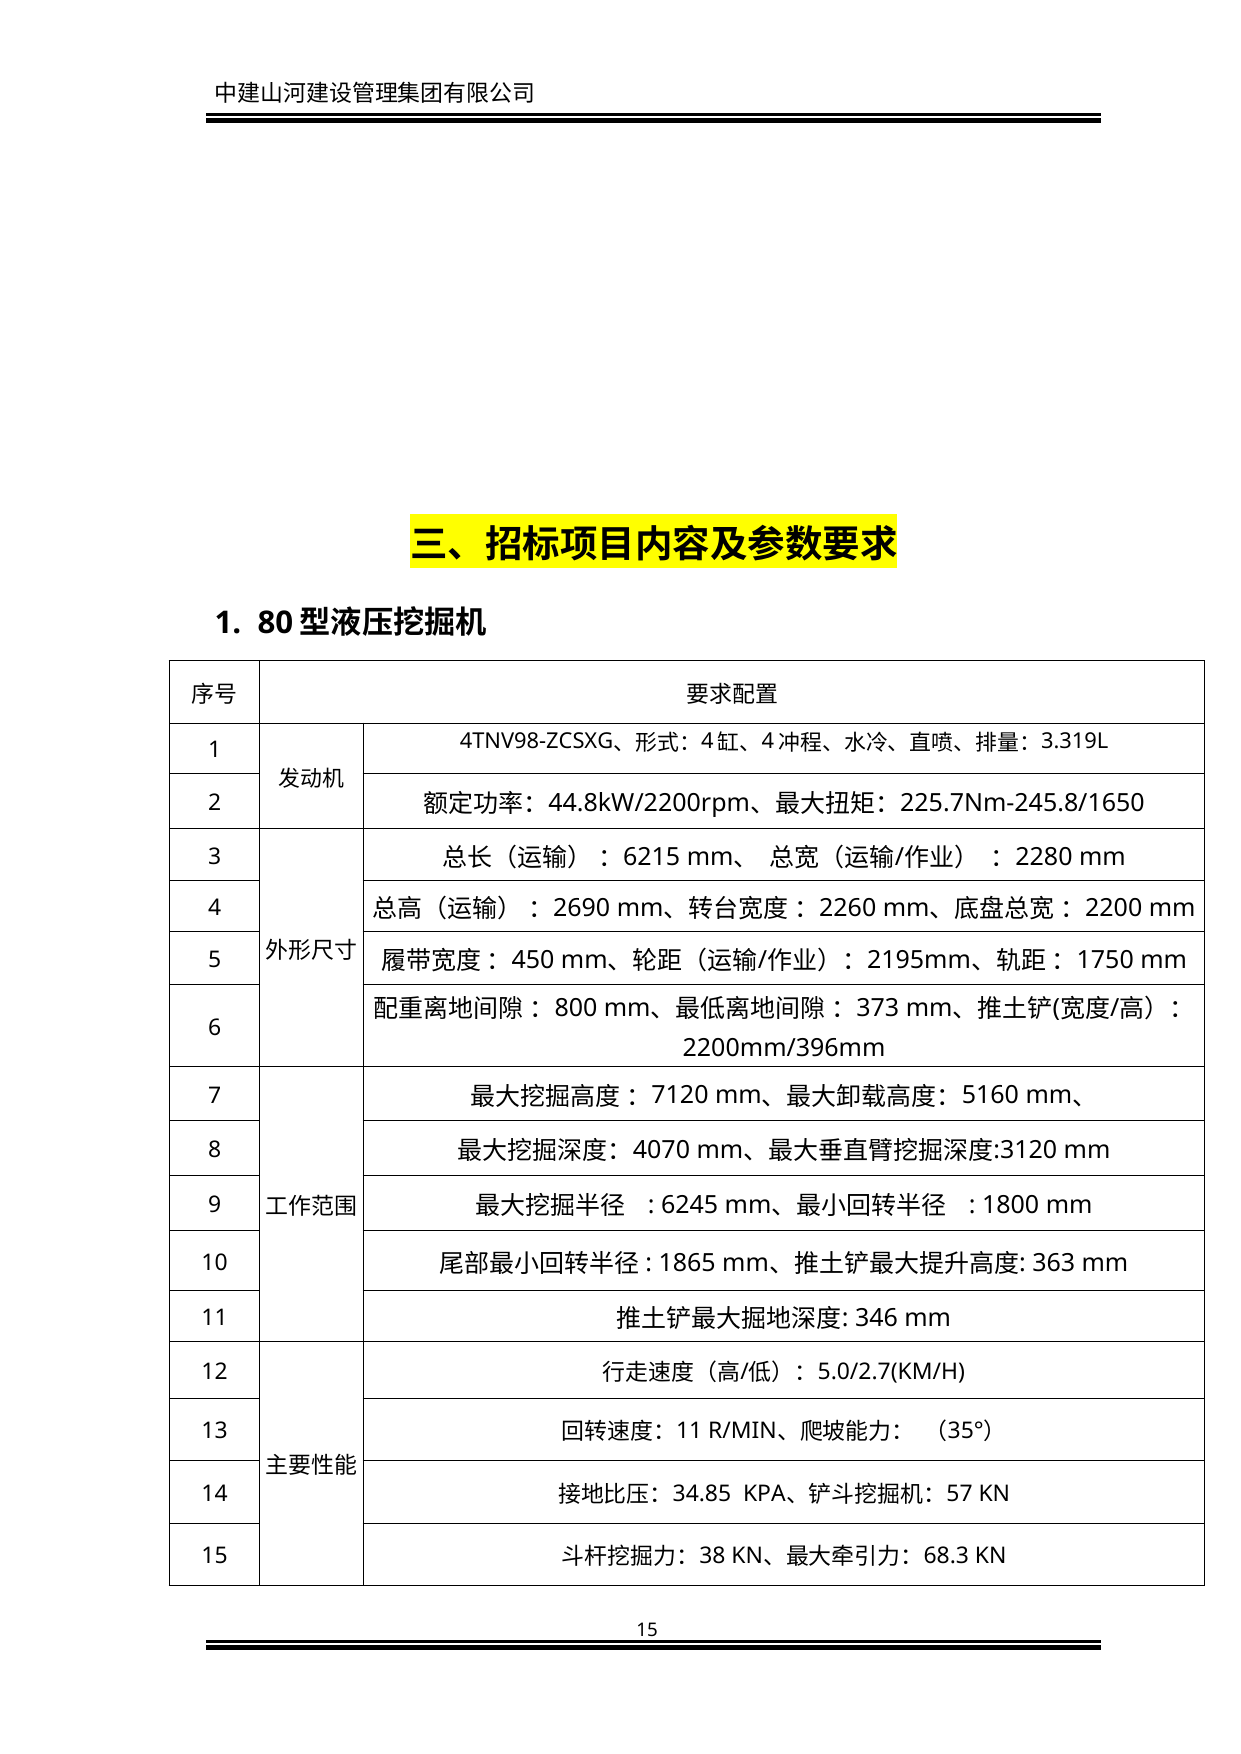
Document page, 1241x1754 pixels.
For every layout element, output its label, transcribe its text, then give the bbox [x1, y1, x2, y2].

table_cell 6 [170, 985, 259, 1066]
table_cell 工作范围 [260, 1067, 363, 1341]
table_header 序号 [170, 661, 259, 722]
table_cell 最大挖掘高度 ：7120 mm、最大卸载高度：5160 mm、 [364, 1067, 1204, 1120]
table_cell 14 [170, 1461, 259, 1522]
table_cell 7 [170, 1067, 259, 1120]
table_cell 斗杆挖掘力：38 KN、最大牵引力：68.3 KN [364, 1524, 1204, 1585]
table_cell 主要性能 [260, 1342, 363, 1585]
table_cell 2 [170, 774, 259, 828]
table_header 要求配置 [260, 661, 1204, 722]
table_cell 接地比压：34.85 KPA、铲斗挖掘机：57 KN [364, 1461, 1204, 1522]
table_cell 11 [170, 1291, 259, 1341]
table_cell 外形尺寸 [260, 829, 363, 1066]
table_cell 最大挖掘半径 : 6245 mm、最小回转半径 : 1800 mm [364, 1176, 1204, 1230]
table_cell 12 [170, 1342, 259, 1397]
table_cell 配重离地间隙 ：800 mm、最低离地间隙 ：373 mm、推土铲(宽度/高）：2200mm/396mm [364, 985, 1204, 1066]
table_cell 发动机 [260, 724, 363, 828]
table_cell 8 [170, 1121, 259, 1175]
table_cell 1 [170, 724, 259, 773]
table_cell 5 [170, 932, 259, 984]
table_cell 推土铲最大掘地深度: 346 mm [364, 1291, 1204, 1341]
table_cell 13 [170, 1399, 259, 1460]
table_cell 9 [170, 1176, 259, 1230]
table_cell 履带宽度 ：450 mm、轮距（运输/作业）：2195mm、轨距 ：1750 mm [364, 932, 1204, 984]
table_cell 额定功率：44.8kW/2200rpm、最大扭矩：225.7Nm-245.8/1650 [364, 774, 1204, 828]
list 80型液压挖掘机 [214, 581, 1093, 660]
table_cell 4TNV98-ZCSXG、形式：4缸、4冲程、水冷、直喷、排量：3.319L [364, 724, 1204, 773]
table_cell 回转速度：11 R/MIN、爬坡能力： （35°） [364, 1399, 1204, 1460]
table_cell 总长（运输） ：6215 mm、 总宽（运输/作业） ：2280 mm [364, 829, 1204, 880]
table_cell 尾部最小回转半径 : 1865 mm、推土铲最大提升高度: 363 mm [364, 1231, 1204, 1290]
table_cell 行走速度（高/低）：5.0/2.7(KM/H) [364, 1342, 1204, 1397]
table_cell 4 [170, 881, 259, 931]
table_cell 最大挖掘深度：4070 mm、最大垂直臂挖掘深度:3120 mm [364, 1121, 1204, 1175]
table_cell 15 [170, 1524, 259, 1585]
table_cell 10 [170, 1231, 259, 1290]
table_cell 3 [170, 829, 259, 880]
table_cell 总高（运输） ：2690 mm、转台宽度 ：2260 mm、底盘总宽 ：2200 mm [364, 881, 1204, 931]
text 三、招标项目内容及参数要求 [214, 502, 1093, 581]
